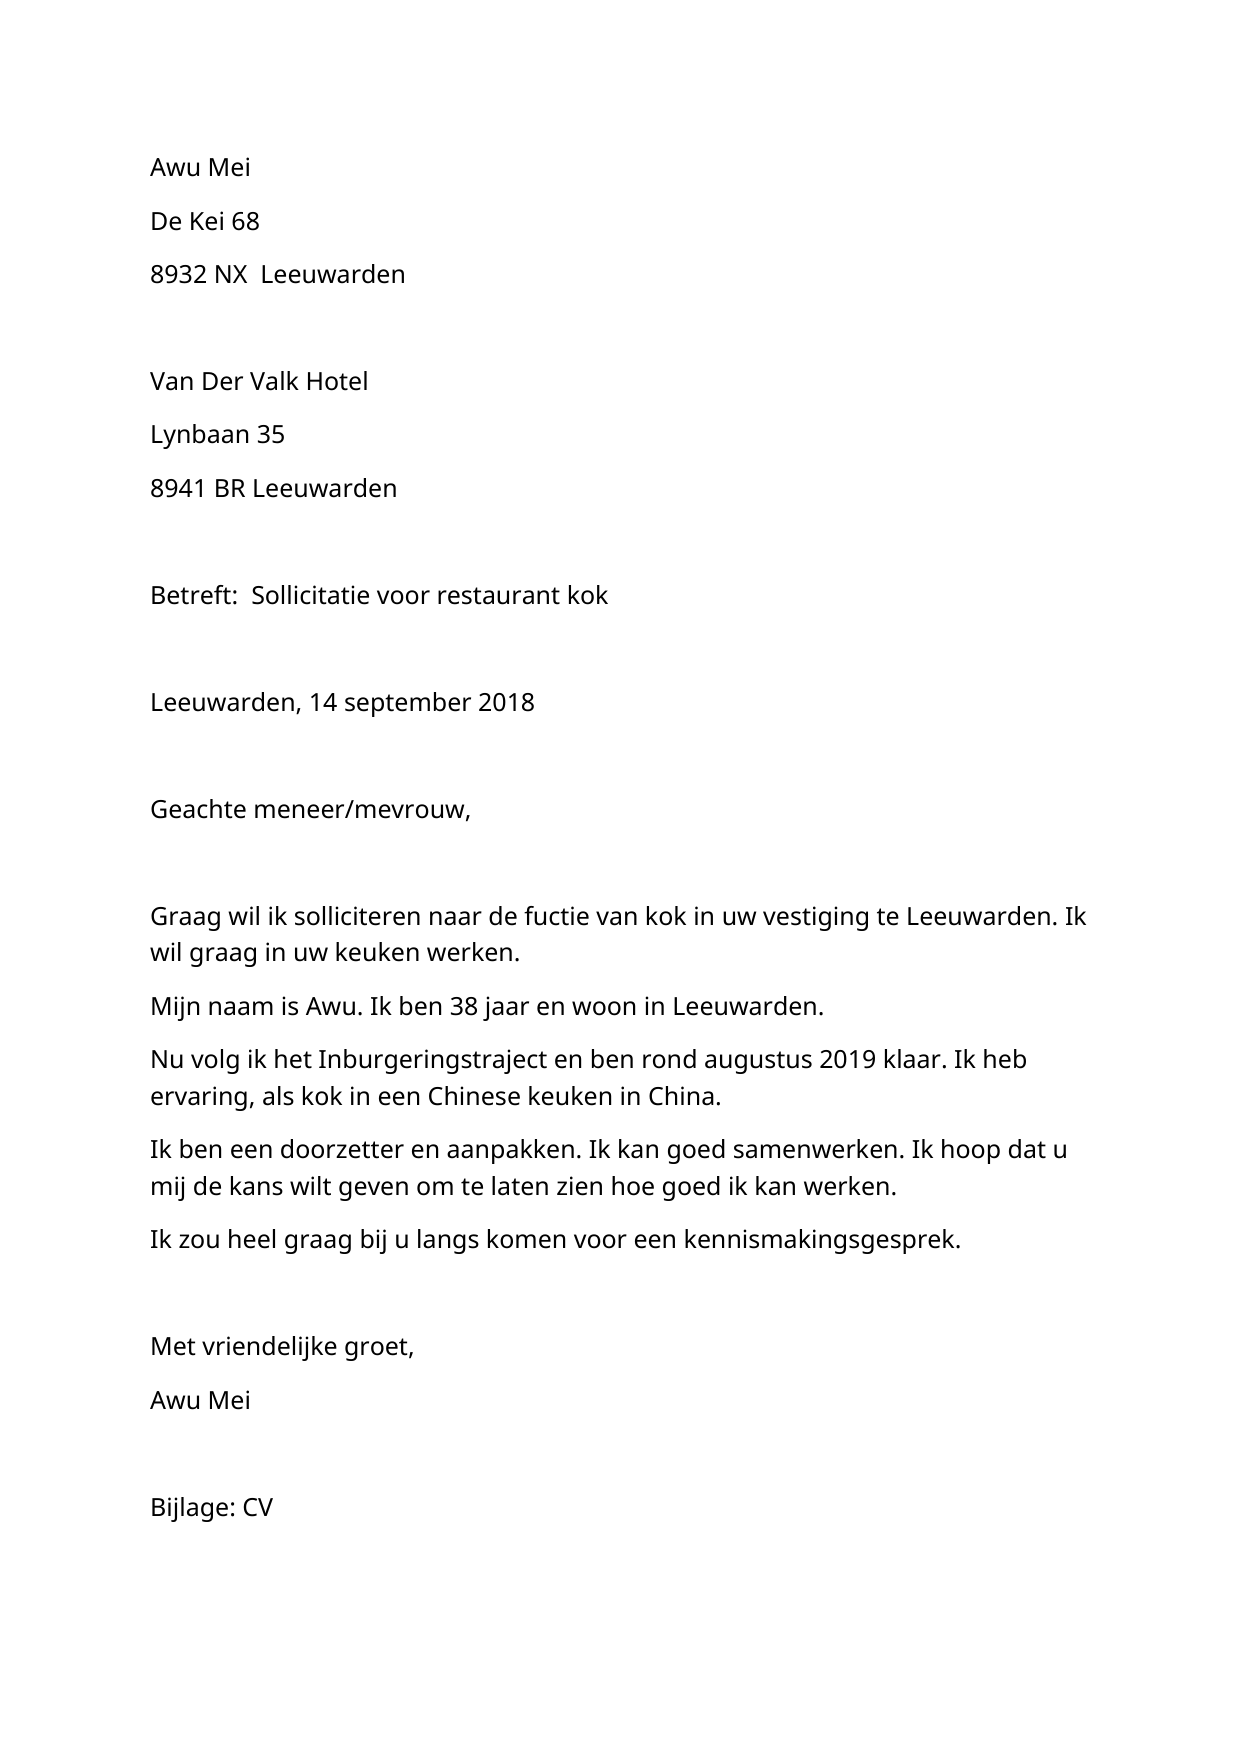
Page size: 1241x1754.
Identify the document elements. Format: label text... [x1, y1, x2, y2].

text Awu Mei [150, 1382, 1090, 1417]
text Graag wil ik solliciteren naar de fuctie van kok in uw vestiging te Leeuwarden. Ik wil graag in uw keuken werken. [150, 898, 1090, 969]
text Bijlage: CV [150, 1489, 1090, 1523]
text Geachte meneer/mevrouw, [150, 791, 1090, 825]
text Mijn naam is Awu. Ik ben 38 jaar en woon in Leeuwarden. [150, 988, 1090, 1022]
text Betreft: Sollicitatie voor restaurant kok [150, 577, 1090, 612]
text Van Der Valk Hotel [150, 364, 1090, 398]
text Met vriendelijke groet, [150, 1329, 1090, 1363]
text 8932 NX Leeuwarden [150, 257, 1090, 291]
text De Kei 68 [150, 203, 1090, 237]
text Nu volg ik het Inburgeringstraject en ben rond augustus 2019 klaar. Ik heb ervaring, als kok in een Chinese keuken in China. [150, 1042, 1090, 1113]
text 8941 BR Leeuwarden [150, 471, 1090, 505]
text Awu Mei [150, 150, 1090, 184]
text Ik zou heel graag bij u langs komen voor een kennismakingsgesprek. [150, 1222, 1090, 1256]
text Ik ben een doorzetter en aanpakken. Ik kan goed samenwerken. Ik hoop dat u mij de kans wilt geven om te laten zien hoe goed ik kan werken. [150, 1132, 1090, 1203]
text Lynbaan 35 [150, 417, 1090, 451]
text Leeuwarden, 14 september 2018 [150, 684, 1090, 718]
